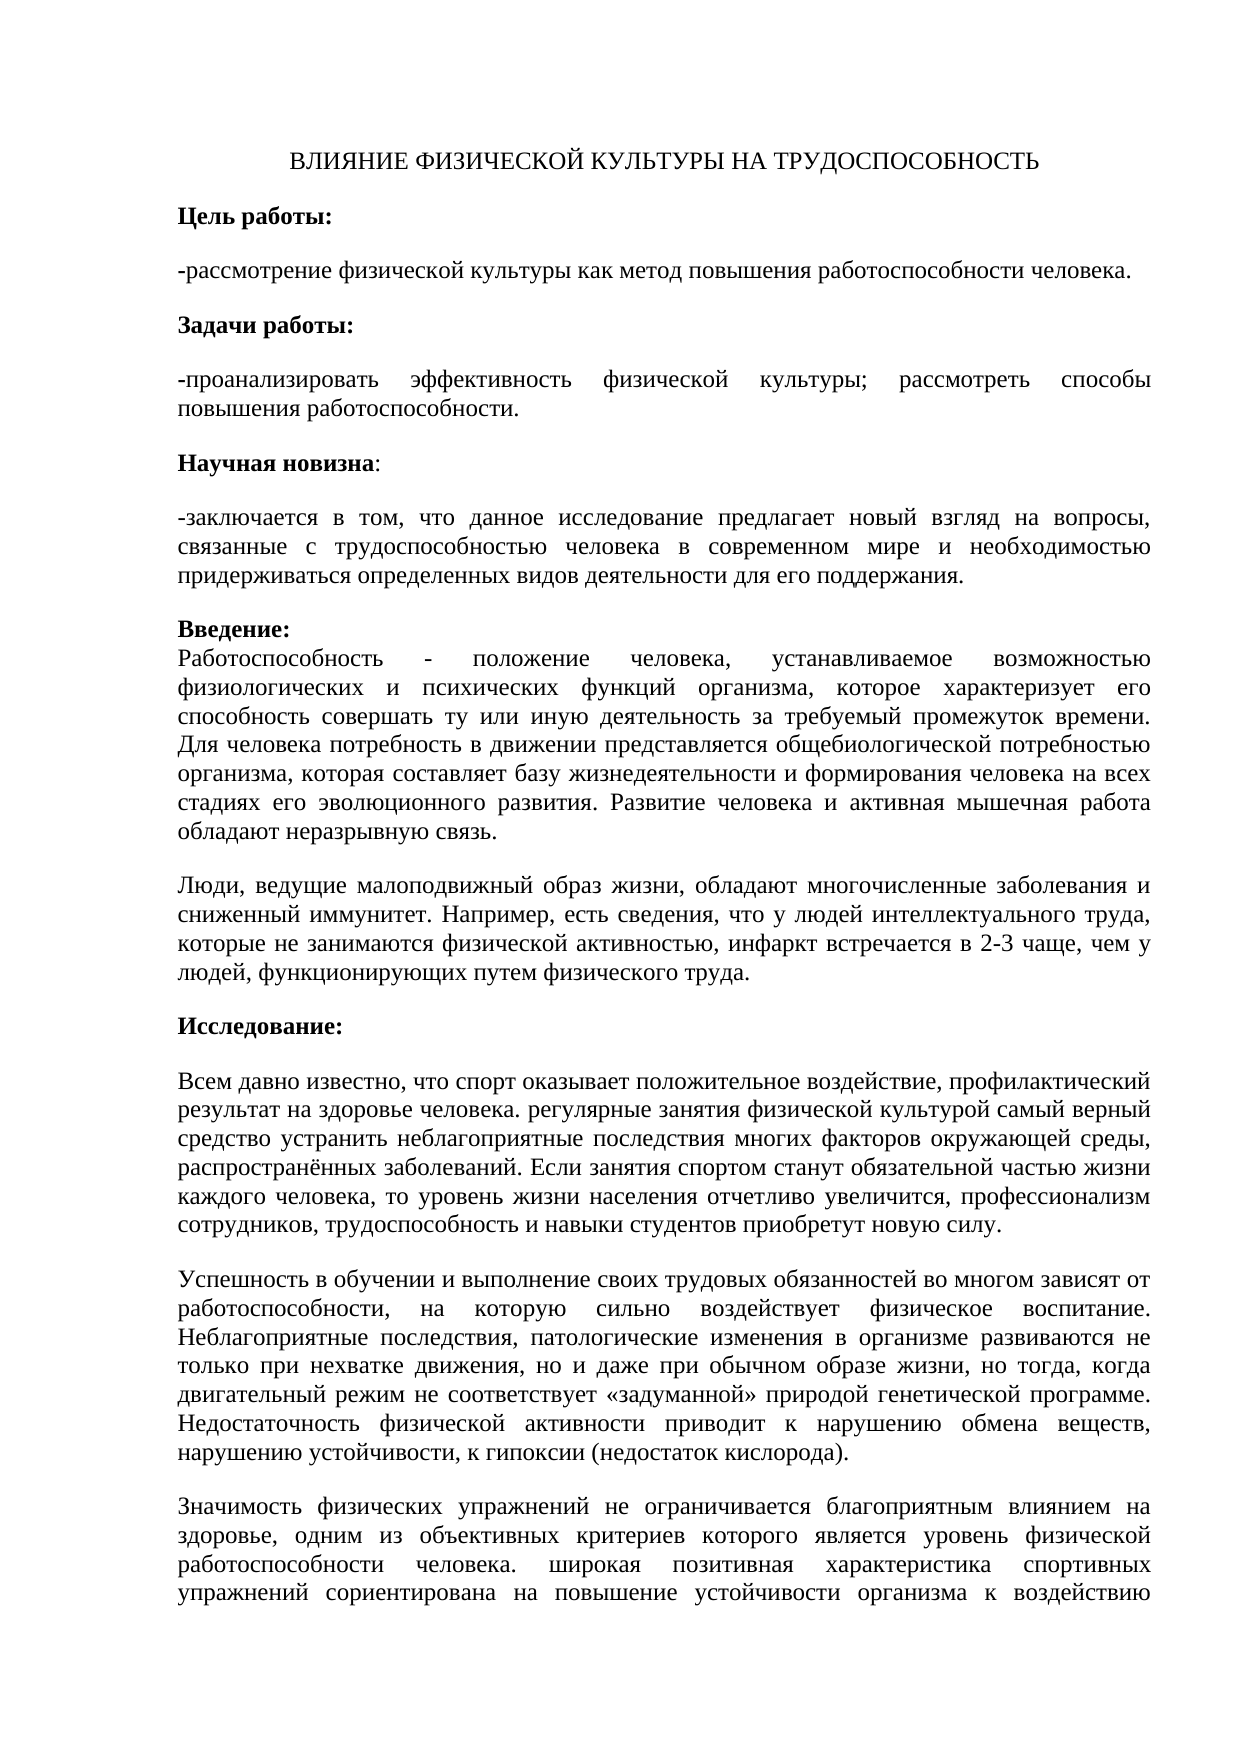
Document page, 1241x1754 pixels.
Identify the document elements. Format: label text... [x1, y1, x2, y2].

text Люди, ведущие малоподвижный образ жизни, обладают многочисленные заболевания и сниженный иммунитет. Например, есть сведения, что у людей интеллектуального труда, которые не занимаются физической активностью, инфаркт встречается в 2-3 чаще, чем у людей, функционирующих путем физического труда. [177, 870, 1152, 985]
text -рассмотрение физической культуры как метод повышения работоспособности человека. [177, 255, 1152, 284]
text Успешность в обучении и выполнение своих трудовых обязанностей во многом зависят от работоспособности, на которую сильно воздействует физическое воспитание. Неблагоприятные последствия, патологические изменения в организме развиваются не только при нехватке движения, но и даже при обычном образе жизни, но тогда, когда двигательный режим не соответствует «задуманной» природой генетической программе. Недостаточность физической активности приводит к нарушению обмена веществ, нарушению устойчивости, к гипоксии (недостаток кислорода). [177, 1264, 1152, 1465]
text Цель работы: [177, 201, 1152, 229]
text Исследование: [177, 1011, 1152, 1040]
text Задачи работы: [177, 310, 1152, 339]
text Введение: Работоспособность - положение человека, устанавливаемое возможностью физиологических и психических функций организма, которое характеризует его способность совершать ту или иную деятельность за требуемый промежуток времени. Для человека потребность в движении представляется общебиологической потребностью организма, которая составляет базу жизнедеятельности и формирования человека на всех стадиях его эволюционного развития. Развитие человека и активная мышечная работа обладают неразрывную связь. [177, 614, 1152, 844]
text Научная новизна: [177, 448, 1152, 477]
text ВЛИЯНИЕ ФИЗИЧЕСКОЙ КУЛЬТУРЫ НА ТРУДОСПОСОБНОСТЬ [177, 118, 1152, 175]
text -проанализировать эффективность физической культуры; рассмотреть способы повышения работоспособности. [177, 364, 1152, 422]
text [177, 1491, 1152, 1606]
text -заключается в том, что данное исследование предлагает новый взгляд на вопросы, связанные с трудоспособностью человека в современном мире и необходимостью придерживаться определенных видов деятельности для его поддержания. [177, 502, 1152, 589]
text Всем давно известно, что спорт оказывает положительное воздействие, профилактический результат на здоровье человека. регулярные занятия физической культурой самый верный средство устранить неблагоприятные последствия многих факторов окружающей среды, распространённых заболеваний. Если занятия спортом станут обязательной частью жизни каждого человека, то уровень жизни населения отчетливо увеличится, профессионализм сотрудников, трудоспособность и навыки студентов приобретут новую силу. [177, 1066, 1152, 1238]
